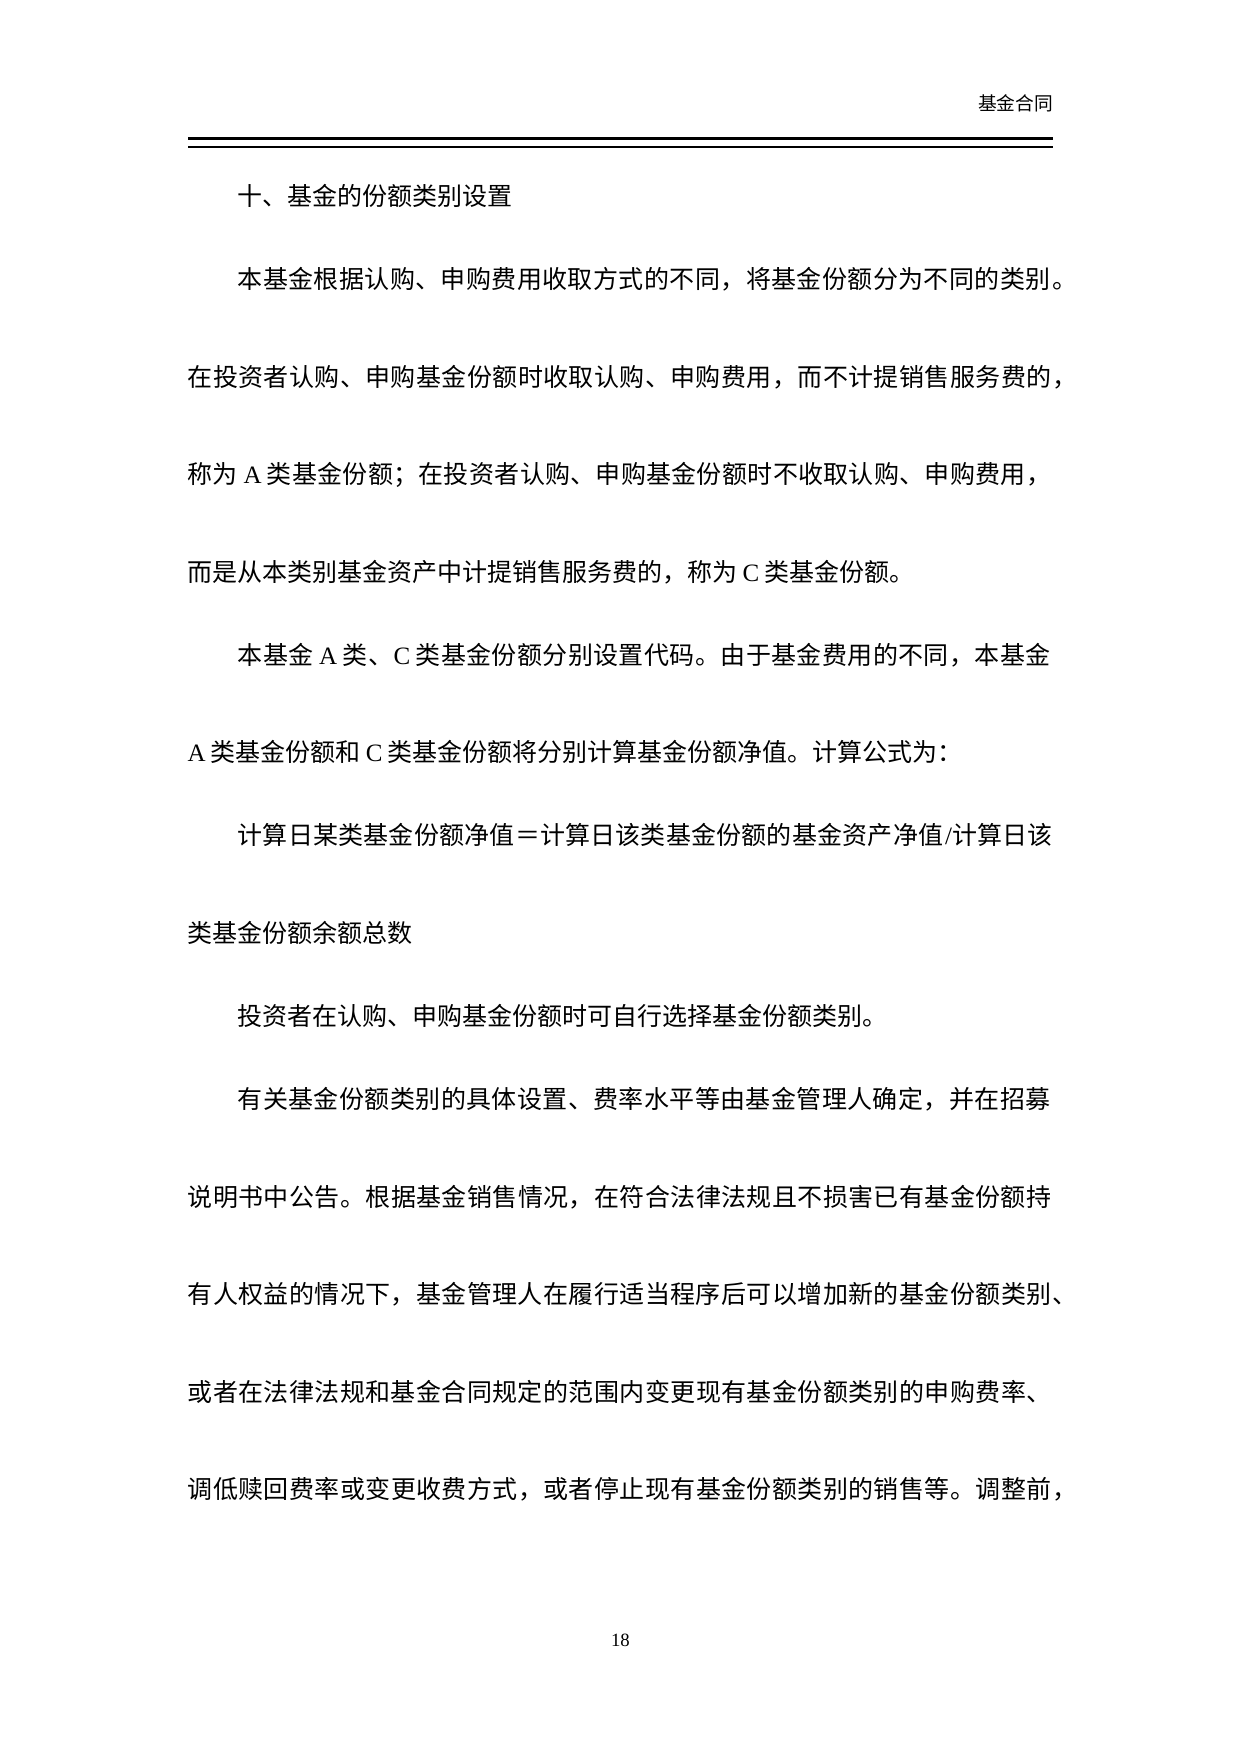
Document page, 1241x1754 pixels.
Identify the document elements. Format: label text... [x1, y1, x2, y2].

text 计算日某类基金份额净值＝计算日该类基金份额的基金资产净值/计算日该类基金份额余额总数 [187, 801, 1053, 964]
text 投资者在认购、申购基金份额时可自行选择基金份额类别。 [187, 982, 1053, 1047]
text 十、基金的份额类别设置 [187, 162, 1053, 227]
text 本基金A类、C类基金份额分别设置代码。由于基金费用的不同，本基金A类基金份额和C类基金份额将分别计算基金份额净值。计算公式为： [187, 621, 1053, 783]
text 本基金根据认购、申购费用收取方式的不同，将基金份额分为不同的类别。在投资者认购、申购基金份额时收取认购、申购费用，而不计提销售服务费的，称为A类基金份额；在投资者认购、申购基金份额时不收取认购、申购费用，而是从本类别基金资产中计提销售服务费的，称为C类基金份额。 [187, 245, 1053, 603]
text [187, 1065, 1053, 1520]
